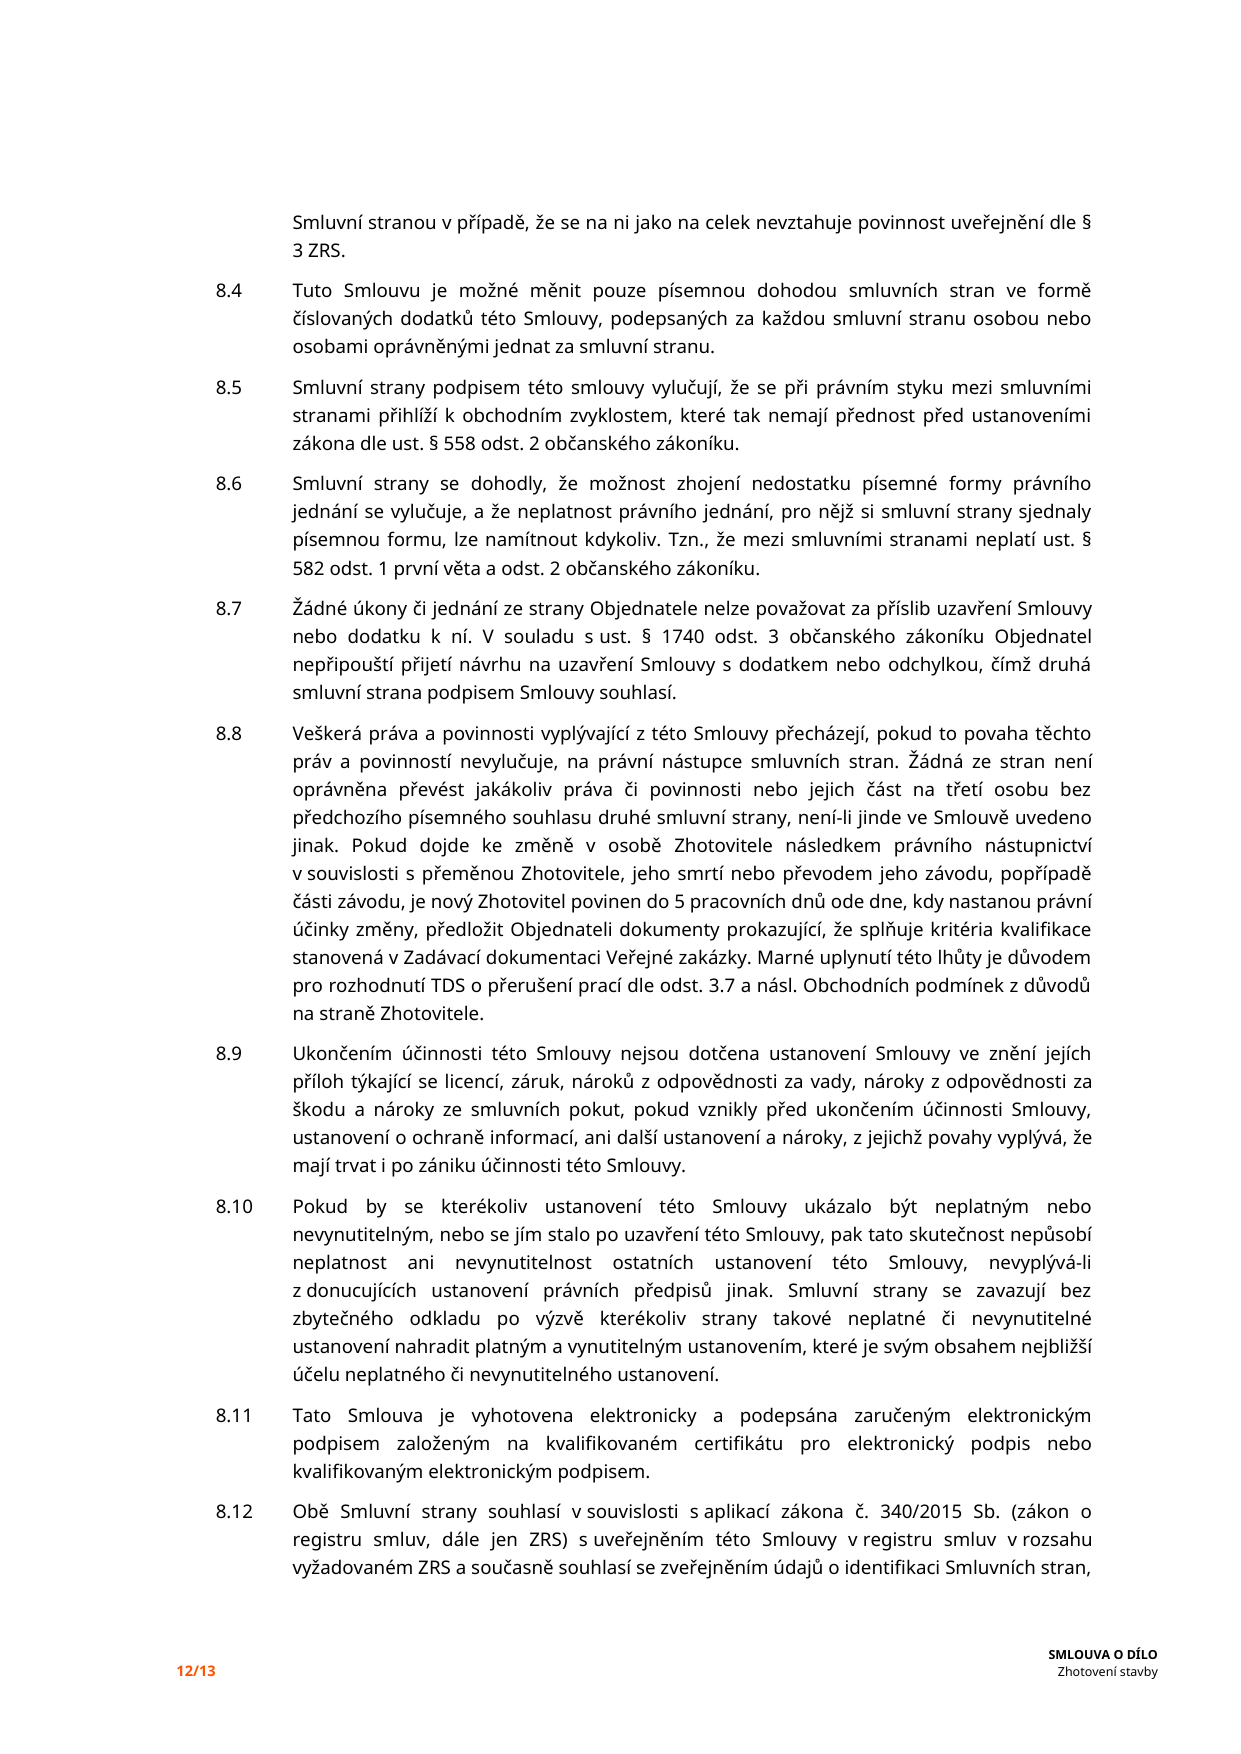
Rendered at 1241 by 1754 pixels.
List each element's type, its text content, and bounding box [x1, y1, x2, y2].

text Žádné úkony či jednání ze strany Objednatele nelze považovat za příslib uzavření Smlouvy nebo dodatku k ní. V souladu s ust. § 1740 odst. 3 občanského zákoníku Objednatel nepřipouští přijetí návrhu na uzavření Smlouvy s dodatkem nebo odchylkou, čímž druhá smluvní strana podpisem Smlouvy souhlasí. [216, 595, 1093, 705]
text Tuto Smlouvu je možné měnit pouze písemnou dohodou smluvních stran ve formě číslovaných dodatků této Smlouvy, podepsaných za každou smluvní stranu osobou nebo osobami oprávněnými jednat za smluvní stranu. [216, 278, 1093, 359]
text Pokud by se kterékoliv ustanovení této Smlouvy ukázalo být neplatným nebo nevynutitelným, nebo se jím stalo po uzavření této Smlouvy, pak tato skutečnost nepůsobí neplatnost ani nevynutitelnost ostatních ustanovení této Smlouvy, nevyplývá-li z donucujících ustanovení právních předpisů jinak. Smluvní strany se zavazují bez zbytečného odkladu po výzvě kterékoliv strany takové neplatné či nevynutitelné ustanovení nahradit platným a vynutitelným ustanovením, které je svým obsahem nejbližší účelu neplatného či nevynutitelného ustanovení. [216, 1193, 1093, 1387]
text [216, 1498, 1093, 1580]
text Ukončením účinnosti této Smlouvy nejsou dotčena ustanovení Smlouvy ve znění jejích příloh týkající se licencí, záruk, nároků z odpovědnosti za vady, nároky z odpovědnosti za škodu a nároky ze smluvních pokut, pokud vznikly před ukončením účinnosti Smlouvy, ustanovení o ochraně informací, ani další ustanovení a nároky, z jejichž povahy vyplývá, že mají trvat i po zániku účinnosti této Smlouvy. [216, 1041, 1093, 1178]
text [216, 209, 1093, 263]
text Veškerá práva a povinnosti vyplývající z této Smlouvy přecházejí, pokud to povaha těchto práv a povinností nevylučuje, na právní nástupce smluvních stran. Žádná ze stran není oprávněna převést jakákoliv práva či povinnosti nebo jejich část na třetí osobu bez předchozího písemného souhlasu druhé smluvní strany, není-li jinde ve Smlouvě uvedeno jinak. Pokud dojde ke změně v osobě Zhotovitele následkem právního nástupnictví v souvislosti s přeměnou Zhotovitele, jeho smrtí nebo převodem jeho závodu, popřípadě části závodu, je nový Zhotovitel povinen do 5 pracovních dnů ode dne, kdy nastanou právní účinky změny, předložit Objednateli dokumenty prokazující, že splňuje kritéria kvalifikace stanovená v Zadávací dokumentaci Veřejné zakázky. Marné uplynutí této lhůty je důvodem pro rozhodnutí TDS o přerušení prací dle odst. 3.7 a násl. Obchodních podmínek z důvodů na straně Zhotovitele. [216, 720, 1093, 1026]
text Tato Smlouva je vyhotovena elektronicky a podepsána zaručeným elektronickým podpisem založeným na kvalifikovaném certifikátu pro elektronický podpis nebo kvalifikovaným elektronickým podpisem. [216, 1402, 1093, 1483]
text Smluvní strany podpisem této smlouvy vylučují, že se při právním styku mezi smluvními stranami přihlíží k obchodním zvyklostem, které tak nemají přednost před ustanoveními zákona dle ust. § 558 odst. 2 občanského zákoníku. [216, 374, 1093, 456]
text Smluvní strany se dohodly, že možnost zhojení nedostatku písemné formy právního jednání se vylučuje, a že neplatnost právního jednání, pro nějž si smluvní strany sjednaly písemnou formu, lze namítnout kdykoliv. Tzn., že mezi smluvními stranami neplatí ust. § 582 odst. 1 první věta a odst. 2 občanského zákoníku. [216, 471, 1093, 580]
